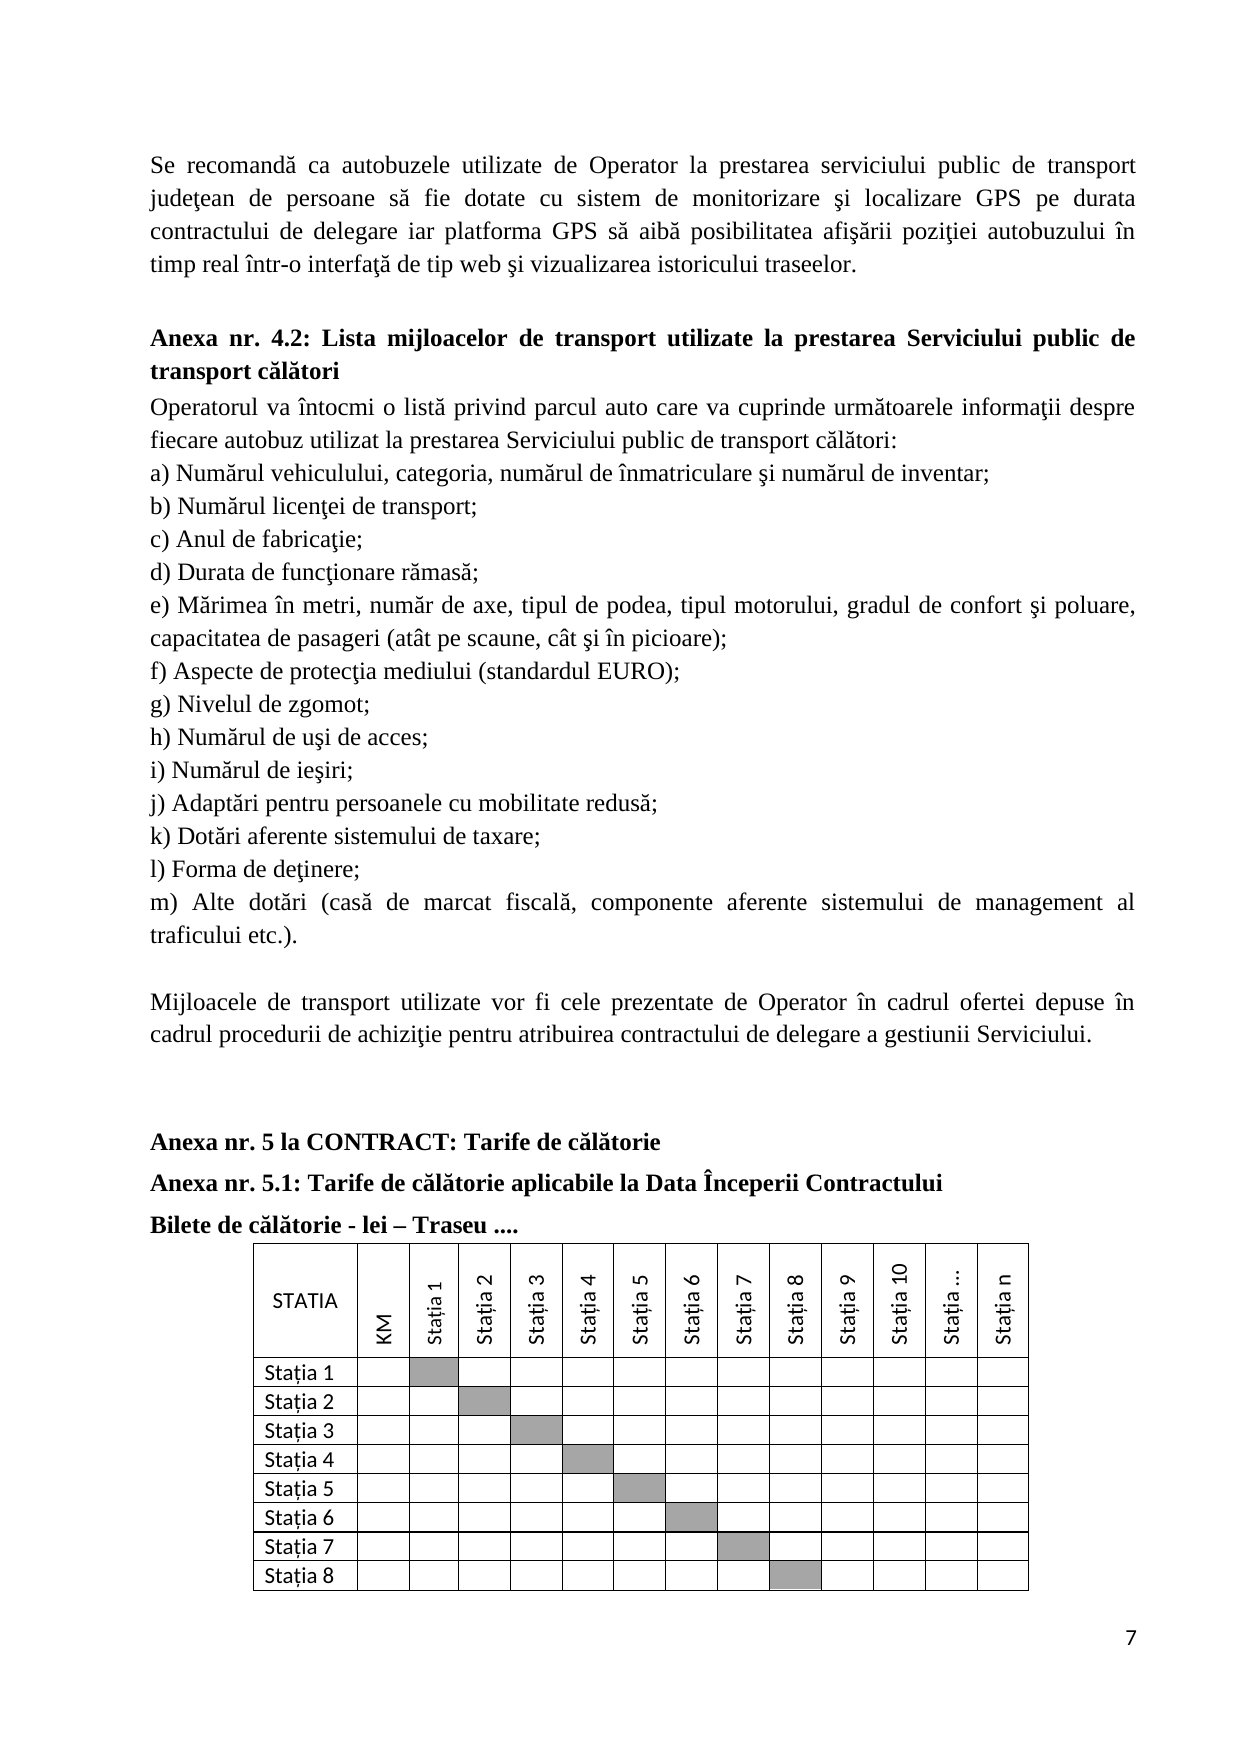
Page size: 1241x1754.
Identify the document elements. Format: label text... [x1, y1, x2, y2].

table_cell [410, 1416, 458, 1444]
table_cell [511, 1561, 562, 1589]
table_cell [874, 1445, 925, 1473]
table_cell [718, 1533, 769, 1560]
table_cell [770, 1503, 821, 1531]
table_cell [666, 1561, 717, 1589]
table_cell [978, 1445, 1028, 1473]
text g) Nivelul de zgomot; [150, 689, 1137, 718]
table_cell [563, 1387, 613, 1415]
table_cell [822, 1474, 873, 1502]
table_cell [410, 1503, 458, 1531]
table_cell [614, 1474, 665, 1502]
table_cell [718, 1416, 769, 1444]
table_header Stația 4 [563, 1244, 613, 1357]
table_cell [926, 1561, 977, 1589]
table_cell [614, 1416, 665, 1444]
table_header Stația … [926, 1244, 977, 1357]
table_header KM [358, 1244, 409, 1357]
text b) Numărul licenţei de transport; [150, 491, 1137, 520]
table_cell [718, 1561, 769, 1589]
table_cell [563, 1533, 613, 1560]
text l) Forma de deţinere; [150, 854, 1137, 883]
table_cell [926, 1533, 977, 1560]
table_cell [666, 1358, 717, 1386]
table_cell [410, 1445, 458, 1473]
table_cell [978, 1416, 1028, 1444]
table_cell [614, 1445, 665, 1473]
text e) Mărimea în metri, număr de axe, tipul de podea, tipul motorului, gradul de confort şi poluare, capacitatea de pasageri (atât pe scaune, cât şi în picioare); [150, 590, 1137, 652]
table_cell [770, 1358, 821, 1386]
text Anexa nr. 4.2: Lista mijloacelor de transport utilizate la prestarea Serviciului public de transport călători [150, 323, 1137, 385]
table_header Stația 7 [718, 1244, 769, 1357]
table_cell [926, 1387, 977, 1415]
table_cell Stația 4 [254, 1445, 357, 1473]
table_cell [874, 1387, 925, 1415]
table_cell [563, 1416, 613, 1444]
table_cell [926, 1358, 977, 1386]
table_cell [511, 1503, 562, 1531]
table_cell [511, 1416, 562, 1444]
table_cell [718, 1358, 769, 1386]
table_cell [459, 1416, 510, 1444]
table_cell [410, 1533, 458, 1560]
text d) Durata de funcţionare rămasă; [150, 557, 1137, 586]
table_cell [511, 1474, 562, 1502]
table_cell [459, 1503, 510, 1531]
table_cell [666, 1445, 717, 1473]
table_cell Stația 7 [254, 1533, 357, 1560]
text Anexa nr. 5.1: Tarife de călătorie aplicabile la Data Începerii Contractului [150, 1168, 1137, 1197]
table_cell [614, 1533, 665, 1560]
table_header Stația 9 [822, 1244, 873, 1357]
table_cell [978, 1561, 1028, 1589]
table_cell [874, 1474, 925, 1502]
table_cell [822, 1358, 873, 1386]
text Operatorul va întocmi o listă privind parcul auto care va cuprinde următoarele informaţii despre fiecare autobuz utilizat la prestarea Serviciului public de transport călători: [150, 392, 1137, 454]
table_cell [874, 1561, 925, 1589]
table_cell [511, 1358, 562, 1386]
table_cell Stația 2 [254, 1387, 357, 1415]
text Mijloacele de transport utilizate vor fi cele prezentate de Operator în cadrul ofertei depuse în cadrul procedurii de achiziţie pentru atribuirea contractului de delegare a gestiunii Serviciului. [150, 987, 1137, 1048]
table_cell [666, 1503, 717, 1531]
table_cell [410, 1387, 458, 1415]
table_cell [511, 1445, 562, 1473]
table_cell [770, 1474, 821, 1502]
table_cell [770, 1561, 821, 1589]
table_cell [822, 1503, 873, 1531]
table_cell [926, 1445, 977, 1473]
table_cell [563, 1503, 613, 1531]
table_cell [410, 1561, 458, 1589]
table_header Stația 8 [770, 1244, 821, 1357]
table_cell [358, 1474, 409, 1502]
table_cell [666, 1533, 717, 1560]
table_header Stația 10 [874, 1244, 925, 1357]
table_cell [718, 1503, 769, 1531]
table_header Stația 1 [410, 1244, 458, 1357]
table_cell [770, 1445, 821, 1473]
table_cell [770, 1416, 821, 1444]
table_cell [511, 1533, 562, 1560]
table_cell [926, 1474, 977, 1502]
table_cell [874, 1503, 925, 1531]
table_cell [358, 1416, 409, 1444]
table_cell [874, 1533, 925, 1560]
table_cell [718, 1474, 769, 1502]
text h) Numărul de uşi de acces; [150, 722, 1137, 751]
table_cell [563, 1561, 613, 1589]
table_cell Stația 1 [254, 1358, 357, 1386]
table_header Stația 2 [459, 1244, 510, 1357]
table_cell Stația 8 [254, 1561, 357, 1589]
table_cell [459, 1387, 510, 1415]
table_cell [978, 1503, 1028, 1531]
table_cell [718, 1387, 769, 1415]
table_cell [459, 1358, 510, 1386]
table_header Stația 5 [614, 1244, 665, 1357]
table_cell [358, 1561, 409, 1589]
table_cell [666, 1387, 717, 1415]
text k) Dotări aferente sistemului de taxare; [150, 821, 1137, 850]
table_cell [666, 1474, 717, 1502]
table_cell [822, 1387, 873, 1415]
table_cell [978, 1387, 1028, 1415]
table_cell [358, 1503, 409, 1531]
text i) Numărul de ieşiri; [150, 755, 1137, 784]
table_cell [614, 1561, 665, 1589]
text Bilete de călătorie - lei – Traseu .... [150, 1210, 1137, 1238]
text Anexa nr. 5 la CONTRACT: Tarife de călătorie [150, 1127, 1137, 1156]
table_cell [978, 1533, 1028, 1560]
table_header Stația 6 [666, 1244, 717, 1357]
table_cell Stația 5 [254, 1474, 357, 1502]
text f) Aspecte de protecţia mediului (standardul EURO); [150, 656, 1137, 685]
table_cell Stația 6 [254, 1503, 357, 1531]
table_cell [926, 1503, 977, 1531]
table_cell [770, 1533, 821, 1560]
table_cell [511, 1387, 562, 1415]
table_cell [822, 1416, 873, 1444]
table_cell [410, 1358, 458, 1386]
table_cell [718, 1445, 769, 1473]
text a) Numărul vehiculului, categoria, numărul de înmatriculare şi numărul de inventar; [150, 458, 1137, 487]
table_cell [358, 1445, 409, 1473]
table_cell [459, 1533, 510, 1560]
table_cell [770, 1387, 821, 1415]
table_cell [614, 1387, 665, 1415]
table_cell [563, 1358, 613, 1386]
text j) Adaptări pentru persoanele cu mobilitate redusă; [150, 788, 1137, 817]
table_header Stația 3 [511, 1244, 562, 1357]
table_cell [459, 1561, 510, 1589]
table_cell [874, 1416, 925, 1444]
table_cell [358, 1387, 409, 1415]
table_cell [358, 1358, 409, 1386]
table_cell [563, 1474, 613, 1502]
table_cell [459, 1474, 510, 1502]
text m) Alte dotări (casă de marcat fiscală, componente aferente sistemului de management al traficului etc.). [150, 887, 1137, 949]
table_cell [666, 1416, 717, 1444]
table_cell [874, 1358, 925, 1386]
table_header STATIA [254, 1244, 357, 1357]
table_cell [822, 1445, 873, 1473]
table_cell [978, 1474, 1028, 1502]
table_cell [614, 1358, 665, 1386]
table_cell [926, 1416, 977, 1444]
table_cell [822, 1533, 873, 1560]
table_cell [563, 1445, 613, 1473]
table_cell Stația 3 [254, 1416, 357, 1444]
table_cell [459, 1445, 510, 1473]
table_cell [978, 1358, 1028, 1386]
table_cell [358, 1533, 409, 1560]
table_cell [410, 1474, 458, 1502]
table_cell [822, 1561, 873, 1589]
table_header Stația n [978, 1244, 1028, 1357]
text c) Anul de fabricaţie; [150, 524, 1137, 553]
text Se recomandă ca autobuzele utilizate de Operator la prestarea serviciului public de transport judeţean de persoane să fie dotate cu sistem de monitorizare şi localizare GPS pe durata contractului de delegare iar platforma GPS să aibă posibilitatea afişării poziţiei autobuzului în timp real într-o interfaţă de tip web şi vizualizarea istoricului traseelor. [150, 150, 1137, 278]
table_cell [614, 1503, 665, 1531]
